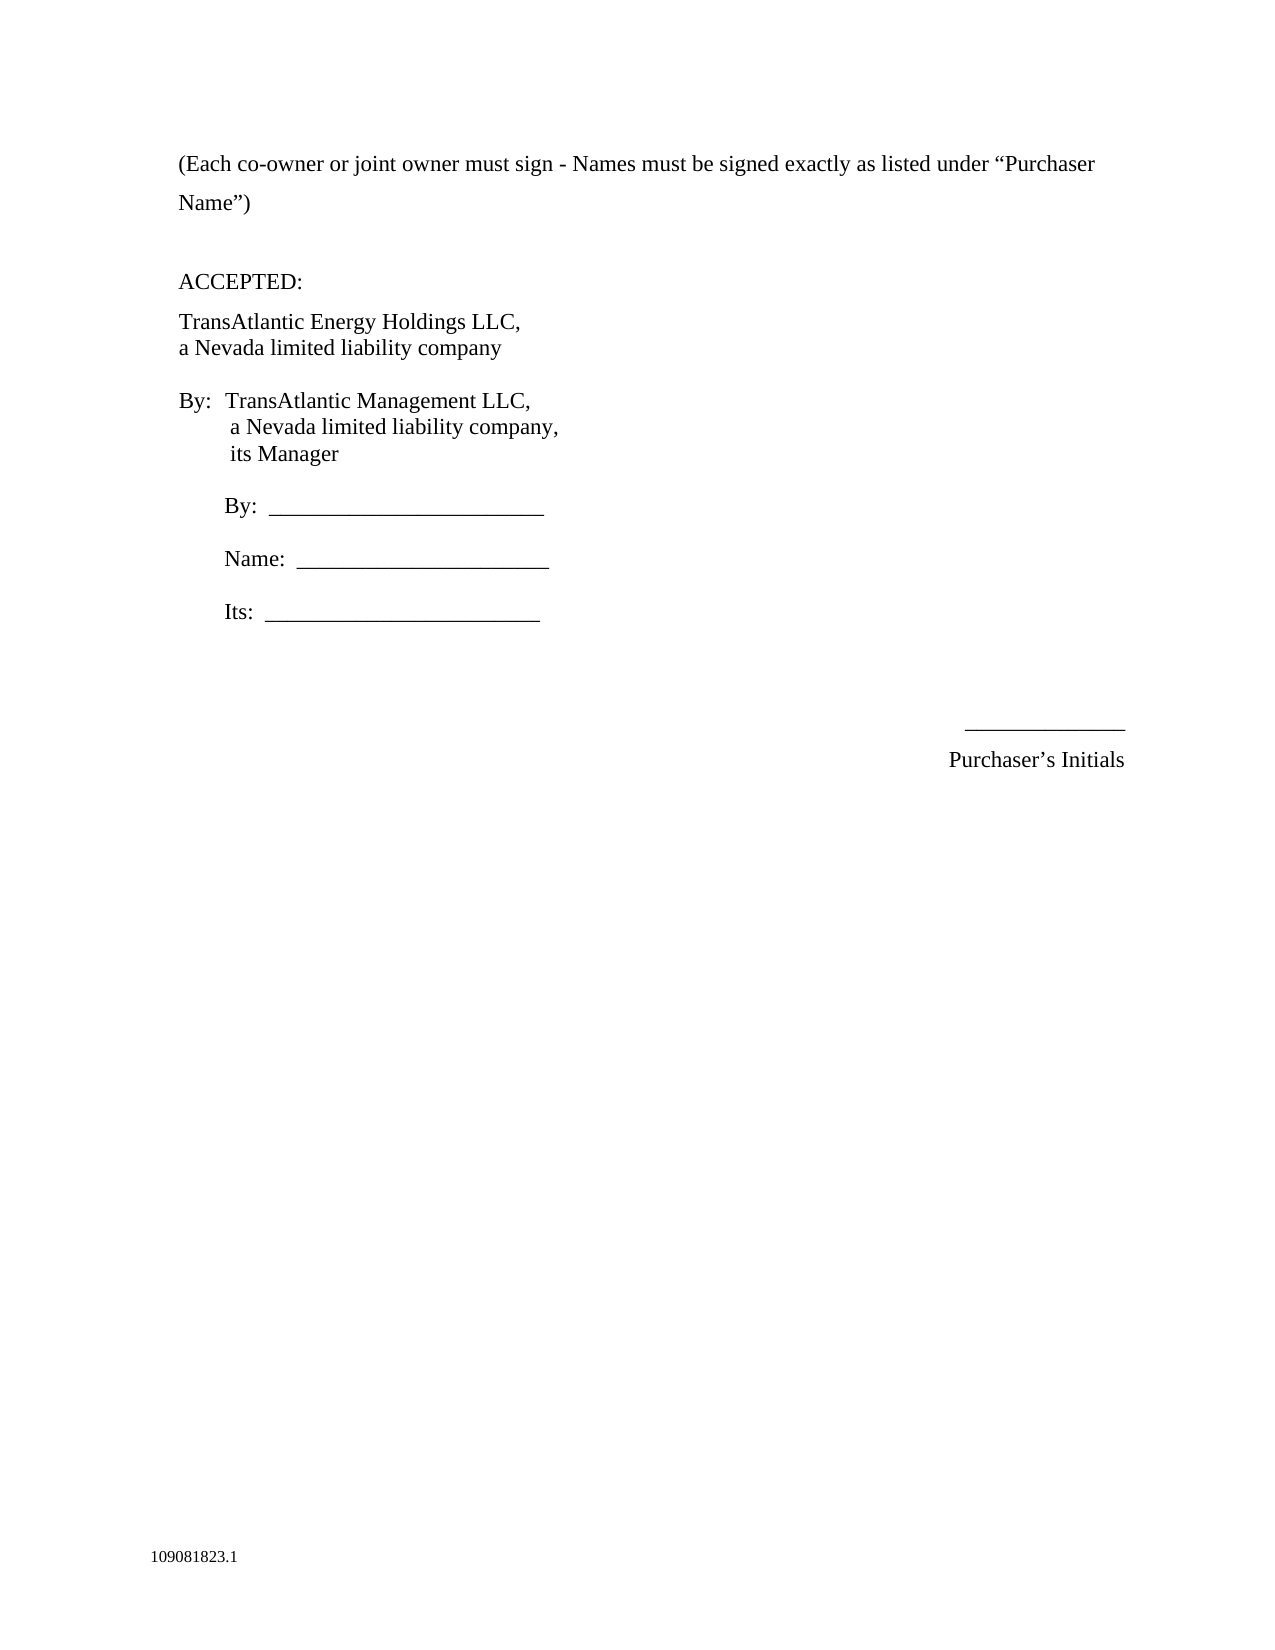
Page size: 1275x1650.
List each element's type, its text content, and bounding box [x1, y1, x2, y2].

text Name: ______________________ [178, 545, 1125, 571]
text By: ________________________ [178, 492, 1125, 519]
text a Nevada limited liability company [178, 334, 1125, 361]
text By: TransAtlantic Management LLC, [178, 387, 1125, 413]
text (Each co-owner or joint owner must sign - Names must be signed exactly as listed under “Purchaser Name”) [178, 150, 1125, 216]
text ACCEPTED: [178, 229, 1125, 295]
text its Manager [178, 440, 1125, 466]
text a Nevada limited liability company, [178, 413, 1125, 440]
text Purchaser’s Initials [178, 746, 1125, 773]
text ______________ [178, 707, 1125, 733]
text Its: ________________________ [178, 598, 1125, 624]
text TransAtlantic Energy Holdings LLC, [178, 308, 1125, 334]
